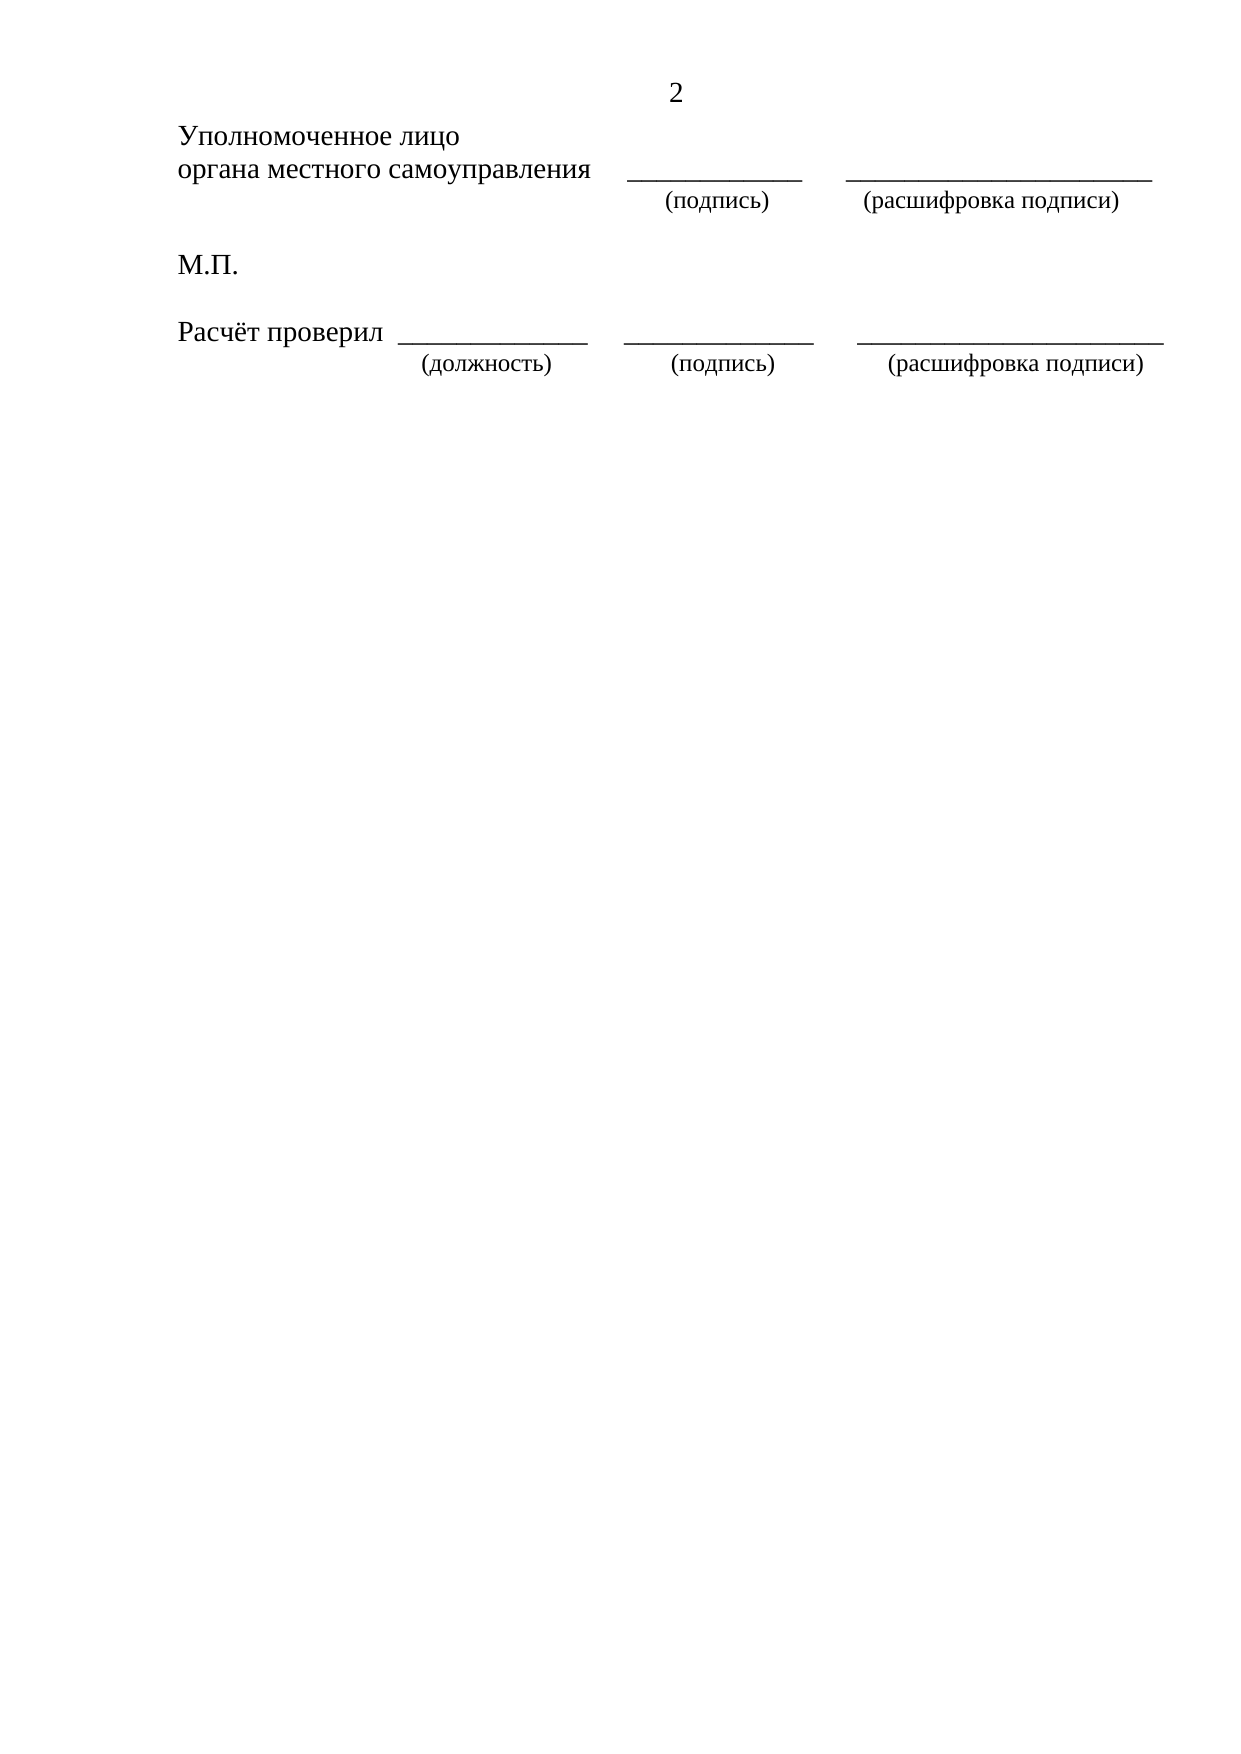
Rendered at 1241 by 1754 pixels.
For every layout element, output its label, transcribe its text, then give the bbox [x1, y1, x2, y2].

text органа местного самоуправления ____________ _____________________ [177, 152, 1175, 185]
text Уполномоченное лицо [177, 118, 1175, 152]
text М.П. [177, 247, 1175, 281]
text (подпись) (расшифровка подписи) [177, 185, 1175, 214]
text Расчёт проверил _____________ _____________ _____________________ [177, 314, 1175, 348]
text (должность) (подпись) (расшифровка подписи) [177, 348, 1175, 377]
